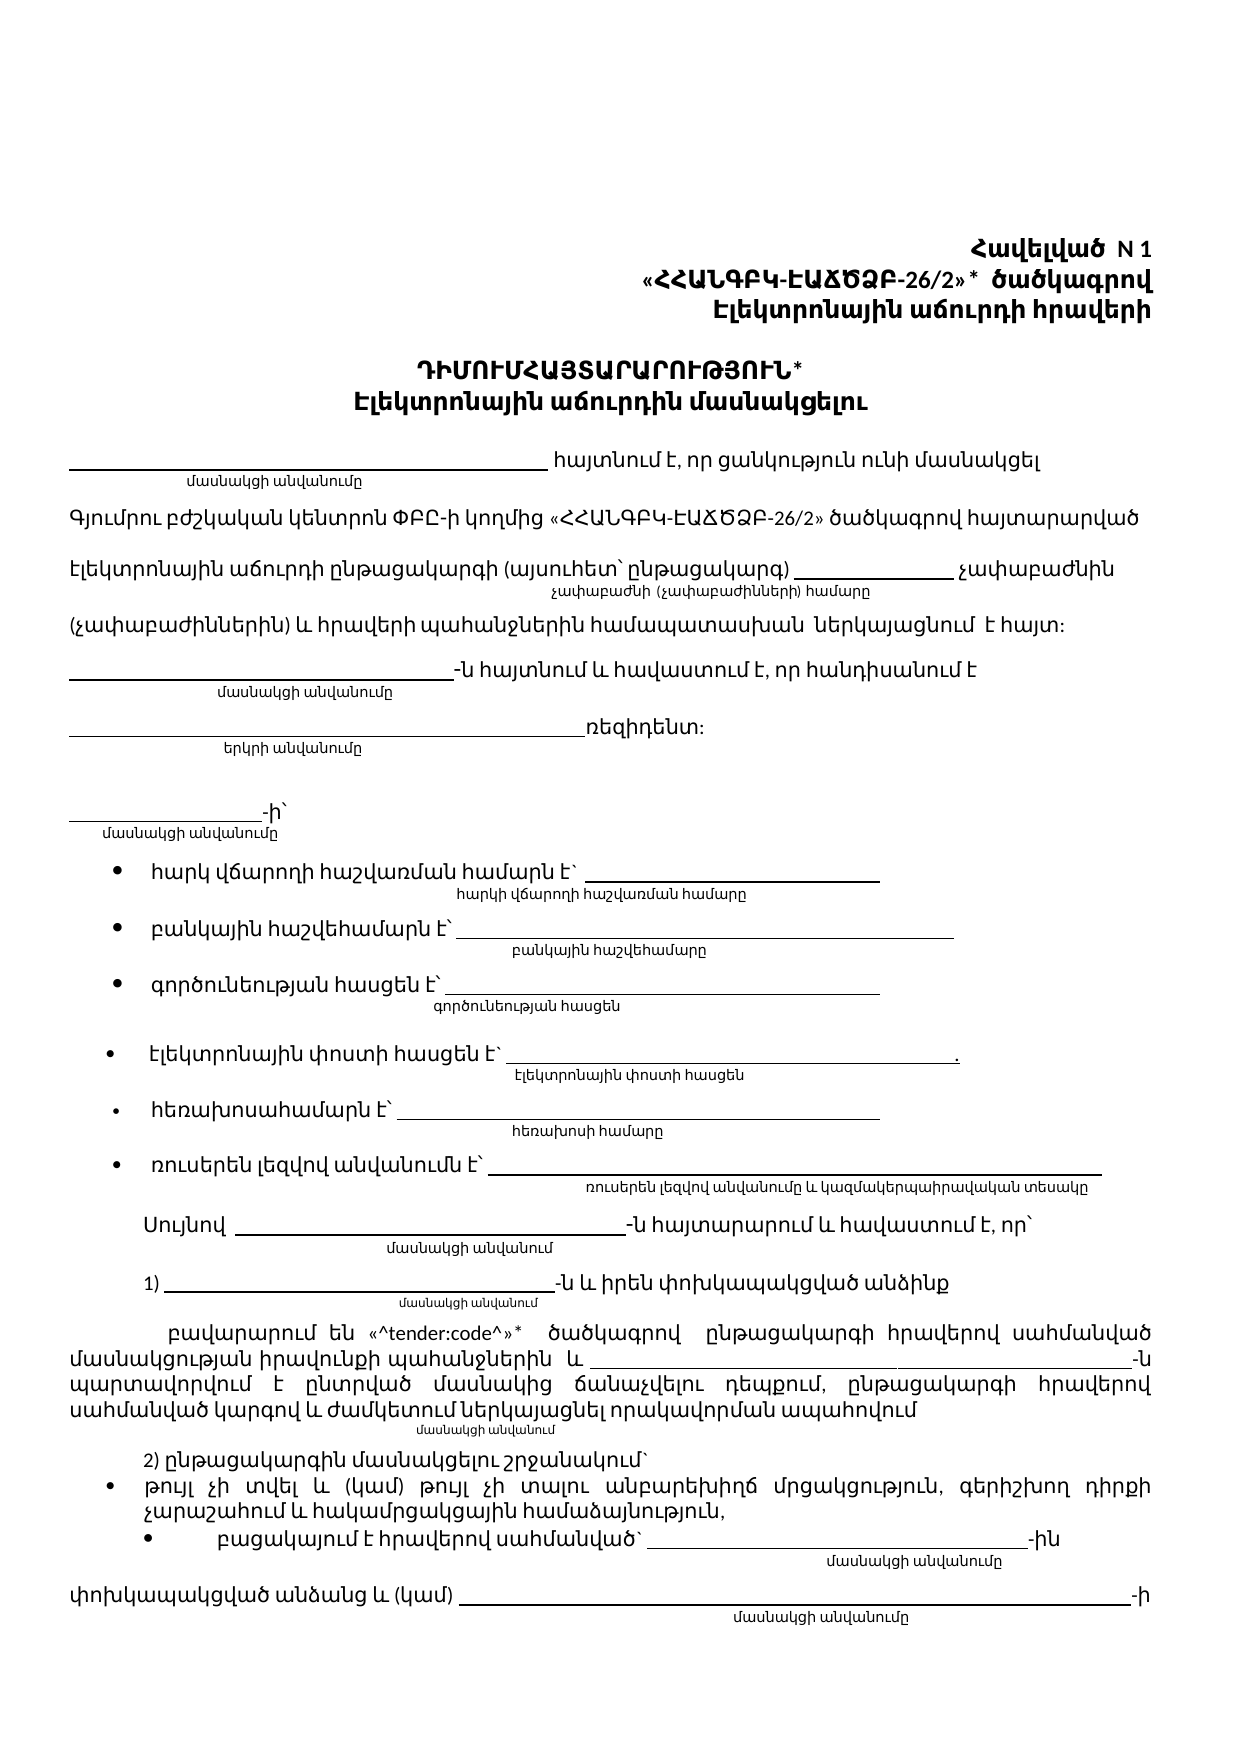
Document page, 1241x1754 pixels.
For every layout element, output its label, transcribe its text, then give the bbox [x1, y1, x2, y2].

text մասնակցի անվանումը [69, 1552, 1152, 1582]
text (չափաբաժիններին) և հրավերի պահանջներին համապատասխան ներկայացնում է հայտ: [69, 612, 1152, 638]
text Սույնով -ն հայտարարում և հավաստում է, որ՝ [69, 1209, 1152, 1239]
text հայտնում է, որ ցանկություն ունի մասնակցել [69, 447, 1152, 472]
text մասնակցի անվանում [69, 1239, 1152, 1270]
text ռեզիդենտ: [69, 714, 1152, 739]
text ռուսերեն լեզվով անվանումը և կազմակերպաիրավական տեսակը [512, 1178, 1152, 1209]
list հարկ վճարողի հաշվառման համարն է` [113, 855, 1152, 885]
text չափաբաժնի (չափաբաժինների) համարը [69, 582, 1152, 612]
text -ն հայտնում և հավաստում է, որ հանդիսանում է [69, 653, 1152, 684]
text 2) ընթացակարգին մասնակցելու շրջանակում` [69, 1448, 1152, 1473]
list բանկային հաշվեհամարն է՝ [113, 916, 1152, 941]
text մասնակցի անվանումը [69, 472, 1152, 503]
text բանկային հաշվեհամարը [438, 941, 1152, 972]
text մասնակցի անվանում [69, 1422, 1152, 1448]
text մասնակցի անվանումը [69, 684, 1152, 714]
text Հավելված N 1 [69, 233, 1152, 264]
text ԴԻՄՈՒՄՀԱՅՏԱՐԱՐՈՒԹՅՈՒՆ* [69, 356, 1152, 386]
text փոխկապակցված անձանց և (կամ) -ի [69, 1582, 1152, 1608]
list բացակայում է հրավերով սահմանված` -ին [69, 1524, 1152, 1552]
list էլեկտրոնային փոստի հասցեն է` . [107, 1041, 1152, 1066]
text բավարարում են «^tender:code^»* ծածկագրով ընթացակարգի հրավերով սահմանված մասնակցության իրավունքի պահանջներին և -ն պարտավորվում է ընտրված մասնակից ճանաչվելու դեպքում, ընթացակարգի հրավերով սահմանված կարգով և ժամկետում ներկայացնել որակավորման ապահովում [69, 1321, 1152, 1422]
text «ՀՀԱՆԳԲԿ-ԷԱՃԾՁԲ-26/2»* ծածկագրով [69, 264, 1152, 294]
text մասնակցի անվանումը [69, 1608, 1152, 1638]
text երկրի անվանումը [69, 739, 1152, 770]
text Գյումրու բժշկական կենտրոն ՓԲԸ-ի կողմից «ՀՀԱՆԳԲԿ-ԷԱՃԾՁԲ-26/2» ծածկագրով հայտարարված [69, 503, 1152, 531]
list թույլ չի տվել և (կամ) թույլ չի տալու անբարեխիղճ մրցակցություն, գերիշխող դիրքի չարաշահում և հակամրցակցային համաձայնություն, [107, 1473, 1152, 1524]
list հեռախոսահամարն է՝ [113, 1097, 1152, 1122]
text մասնակցի անվանումը [69, 824, 1152, 855]
text էլեկտրոնային փոստի հասցեն [69, 1066, 1152, 1097]
subtitle Էլեկտրոնային աճուրդին մասնակցելու [69, 386, 1152, 417]
text Էլեկտրոնային աճուրդի հրավերի [69, 294, 1152, 325]
text մասնակցի անվանում [69, 1295, 1152, 1321]
text հարկի վճարողի հաշվառման համարը [69, 885, 1152, 916]
text էլեկտրոնային աճուրդի ընթացակարգի (այսուհետ՝ ընթացակարգ) չափաբաժնին [69, 556, 1152, 582]
text -ի՝ [69, 799, 1152, 824]
list ռուսերեն լեզվով անվանումն է՝ [113, 1153, 1152, 1178]
text գործունեության հասցեն [69, 998, 1152, 1028]
text 1) -ն և իրեն փոխկապակցված անձինք [69, 1270, 1152, 1295]
text հեռախոսի համարը [438, 1122, 1152, 1153]
list գործունեության հասցեն է՝ [113, 972, 1152, 998]
